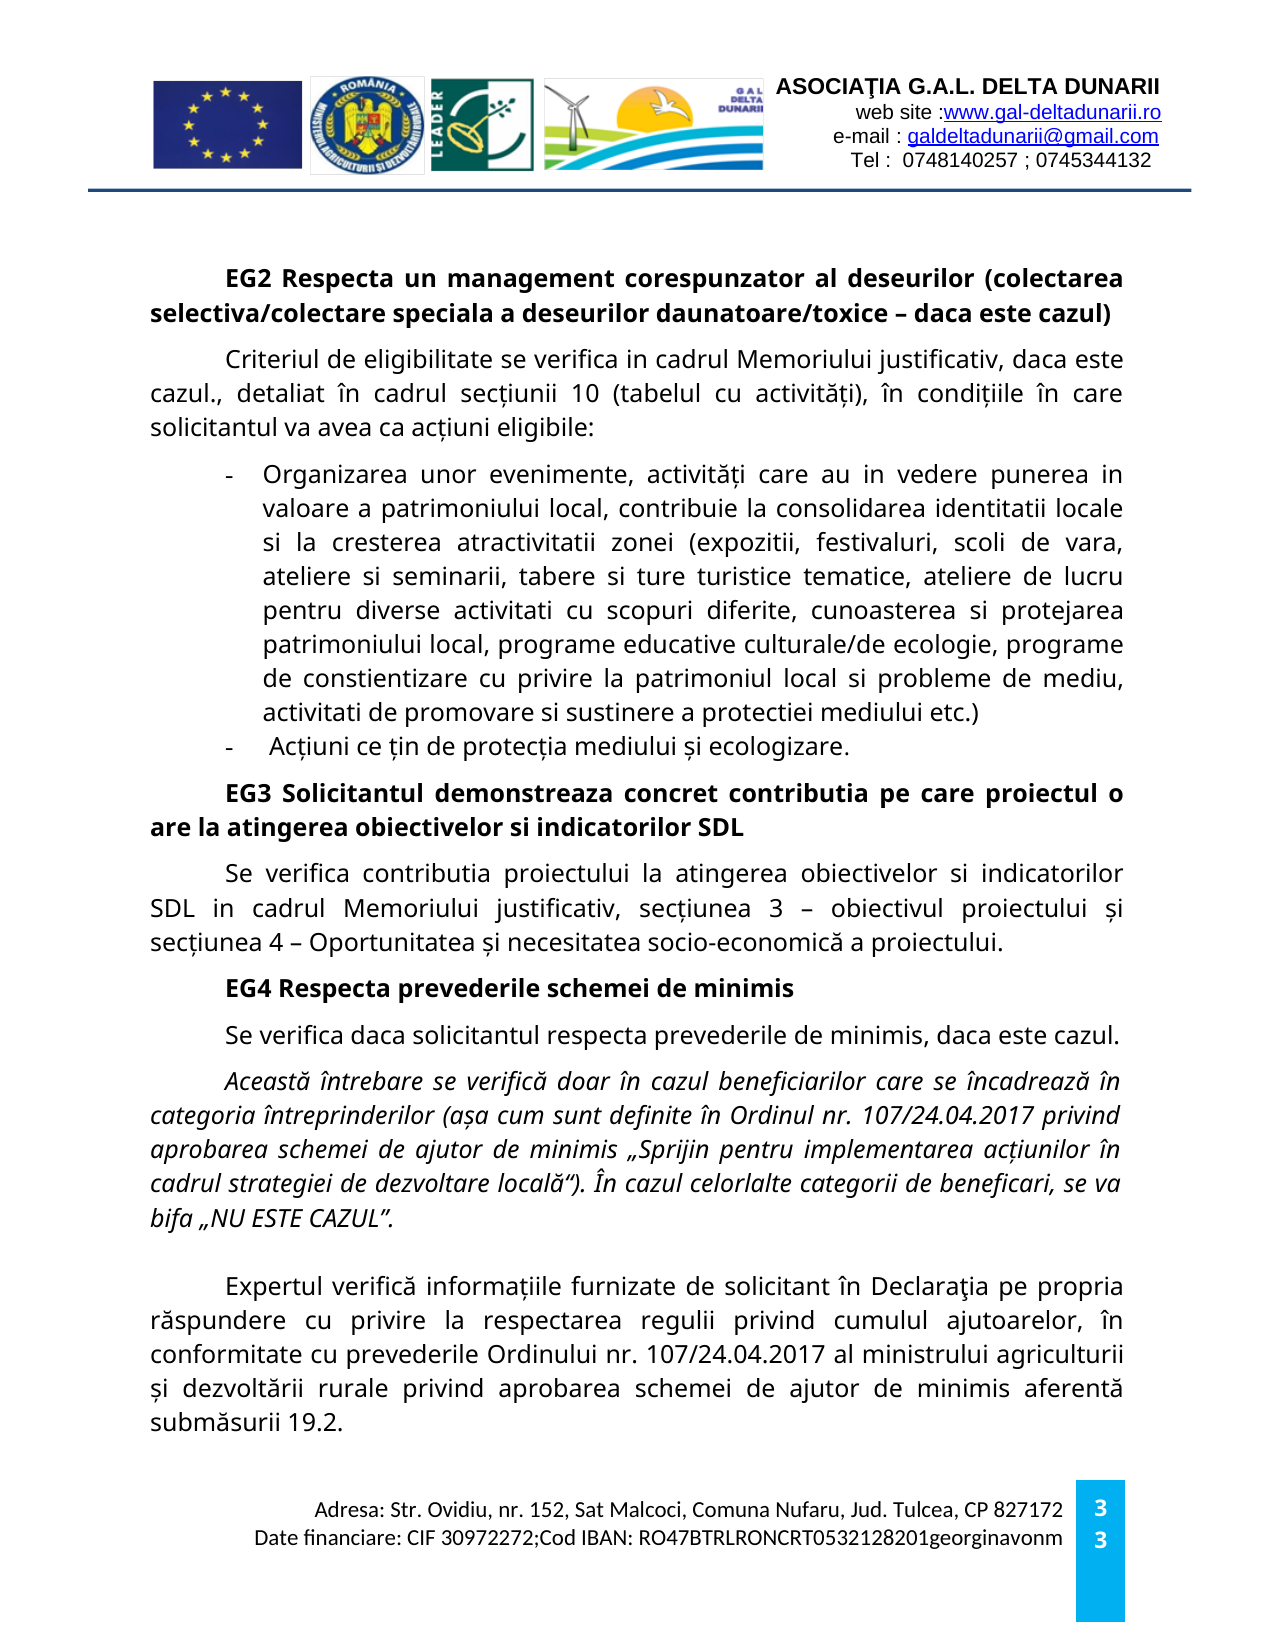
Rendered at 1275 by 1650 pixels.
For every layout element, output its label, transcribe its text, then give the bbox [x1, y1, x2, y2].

text Expertul verifică informațiile furnizate de solicitant în Declaraţia pe propria răspundere cu privire la respectarea regulii privind cumulul ajutoarelor, în conformitate cu prevederile Ordinului nr. 107/24.04.2017 al ministrului agriculturii și dezvoltării rurale privind aprobarea schemei de ajutor de minimis aferentă submăsurii 19.2. [150, 1268, 1125, 1439]
text Această întrebare se verifică doar în cazul beneficiarilor care se încadrează în categoria întreprinderilor (așa cum sunt definite în Ordinul nr. 107/24.04.2017 privind aprobarea schemei de ajutor de minimis „Sprijin pentru implementarea acțiunilor în cadrul strategiei de dezvoltare locală“). În cazul celorlalte categorii de beneficari, se va bifa „NU ESTE CAZUL”. [150, 1064, 1125, 1234]
list Organizarea unor evenimente, activități care au in vedere punerea in valoare a patrimoniului local, contribuie la consolidarea identitatii locale si la cresterea atractivitatii zonei (expozitii, festivaluri, scoli de vara, ateliere si seminarii, tabere si ture turistice tematice, ateliere de lucru pentru diverse activitati cu scopuri diferite, cunoasterea si protejarea patrimoniului local, programe educative culturale/de ecologie, programe de constientizare cu privire la patrimoniul local si probleme de mediu, activitati de promovare si sustinere a protectiei mediului etc.) [225, 456, 1125, 729]
text Se verifica daca solicitantul respecta prevederile de minimis, daca este cazul. [150, 1017, 1125, 1051]
text EG2 Respecta un management corespunzator al deseurilor (colectarea selectiva/colectare speciala a deseurilor daunatoare/toxice – daca este cazul) [150, 261, 1125, 329]
text EG4 Respecta prevederile schemei de minimis [150, 971, 1125, 1005]
text Criteriul de eligibilitate se verifica in cadrul Memoriului justificativ, daca este cazul., detaliat în cadrul secțiunii 10 (tabelul cu activități), în condițiile în care solicitantul va avea ca acțiuni eligibile: [150, 342, 1125, 444]
picture [150, 75, 769, 177]
list Acțiuni ce țin de protecția mediului și ecologizare. [225, 729, 1125, 763]
text Se verifica contributia proiectului la atingerea obiectivelor si indicatorilor SDL in cadrul Memoriului justificativ, secțiunea 3 – obiectivul proiectului și secțiunea 4 – Oportunitatea și necesitatea socio-economică a proiectului. [150, 856, 1125, 958]
text EG3 Solicitantul demonstreaza concret contributia pe care proiectul o are la atingerea obiectivelor si indicatorilor SDL [150, 776, 1125, 844]
